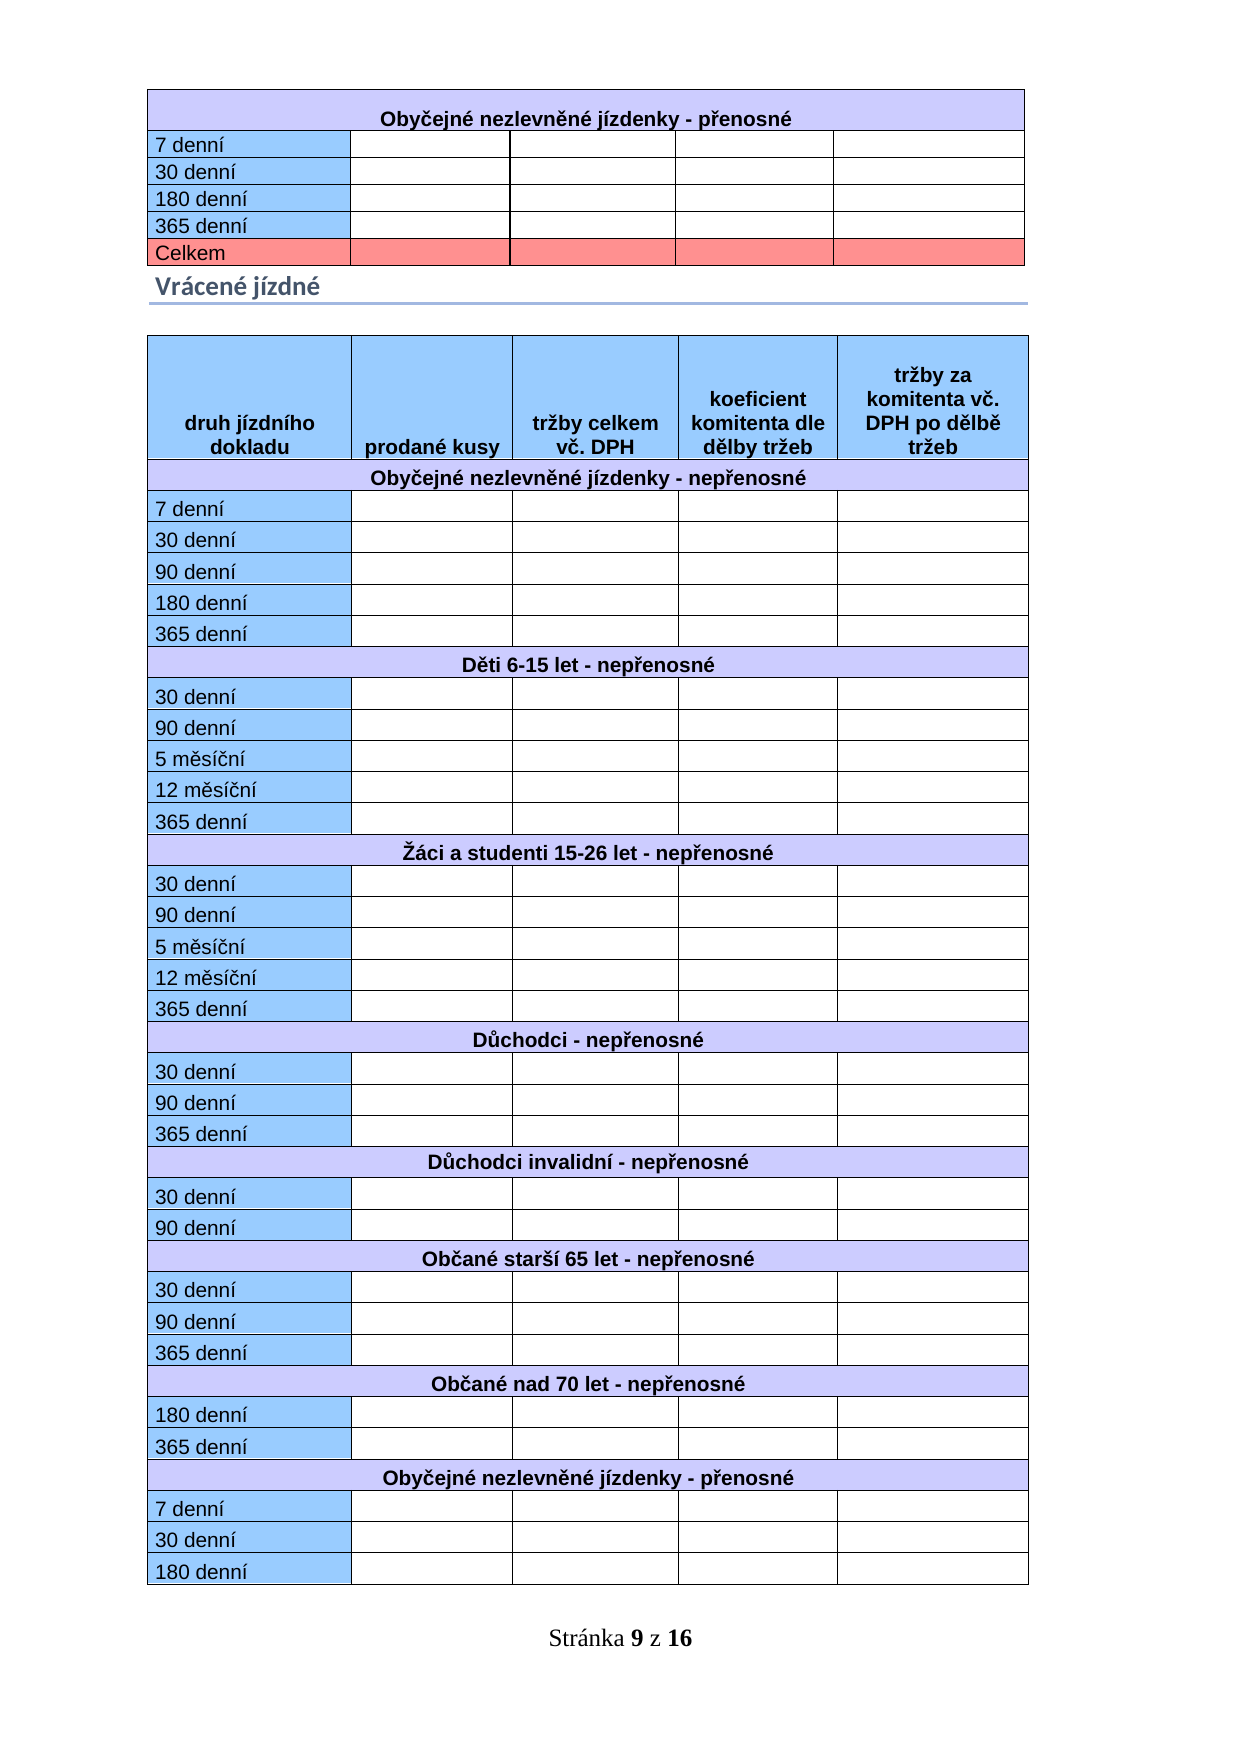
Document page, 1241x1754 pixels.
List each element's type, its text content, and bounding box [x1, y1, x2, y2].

table_cell [352, 585, 512, 615]
table_cell 365 denní [148, 616, 351, 646]
table_cell 180 denní [148, 185, 350, 211]
table_cell [838, 585, 1028, 615]
table_cell [679, 928, 837, 958]
table_cell [351, 131, 509, 157]
table_cell [676, 131, 833, 157]
table_cell [838, 1303, 1028, 1333]
table_cell [676, 185, 833, 211]
table_cell 365 denní [148, 212, 350, 238]
table_cell [513, 866, 678, 896]
table_cell 365 denní [148, 1116, 351, 1146]
table_cell [676, 158, 833, 184]
table_cell [679, 1210, 837, 1240]
table_cell 30 denní [148, 678, 351, 708]
table_cell [511, 239, 675, 265]
table_cell [352, 897, 512, 927]
table_cell [351, 158, 509, 184]
table_cell [838, 772, 1028, 802]
table_cell [679, 1272, 837, 1302]
table_cell 180 denní [148, 1553, 351, 1583]
table_cell [352, 741, 512, 771]
table_cell [838, 1085, 1028, 1115]
table_cell Obyčejné nezlevněné jízdenky - přenosné [148, 1460, 1028, 1490]
table_cell [513, 710, 678, 740]
table_cell 180 denní [148, 585, 351, 615]
table_cell [838, 553, 1028, 583]
table_cell [513, 1522, 678, 1552]
table_cell [676, 239, 833, 265]
table_cell Děti 6-15 let - nepřenosné [148, 647, 1028, 677]
table_cell [351, 239, 509, 265]
table_cell [513, 1178, 678, 1208]
table_cell [679, 1335, 837, 1365]
table_cell Důchodci invalidní - nepřenosné [148, 1147, 1028, 1177]
table_cell [679, 866, 837, 896]
table_cell [679, 803, 837, 833]
table_cell [676, 212, 833, 238]
table_cell [513, 960, 678, 990]
table_cell [351, 212, 509, 238]
table_cell koeficient komitenta dle dělby tržeb [679, 336, 837, 458]
table_cell [834, 239, 1024, 265]
table_cell 365 denní [148, 991, 351, 1021]
table_cell [679, 585, 837, 615]
table_cell [513, 803, 678, 833]
table_cell druh jízdního dokladu [148, 336, 351, 458]
table_cell [838, 1053, 1028, 1083]
table_cell Obyčejné nezlevněné jízdenky - nepřenosné [148, 460, 1028, 490]
table_cell 365 denní [148, 1335, 351, 1365]
table_cell [513, 741, 678, 771]
table_cell [513, 585, 678, 615]
table_cell [513, 897, 678, 927]
table_cell [838, 1553, 1028, 1583]
table_cell [834, 212, 1024, 238]
table_cell [679, 1116, 837, 1146]
table_cell [352, 772, 512, 802]
table_cell 30 denní [148, 158, 350, 184]
table_cell [679, 897, 837, 927]
table_cell [679, 1522, 837, 1552]
table_cell [513, 1053, 678, 1083]
table_cell [513, 678, 678, 708]
table_cell [352, 522, 512, 552]
table_cell [513, 928, 678, 958]
table_cell [513, 1491, 678, 1521]
table_cell [352, 803, 512, 833]
table_cell [838, 1272, 1028, 1302]
table_cell [148, 303, 352, 335]
table_cell [352, 1553, 512, 1583]
table_cell [513, 616, 678, 646]
table_cell [511, 212, 675, 238]
table_cell 12 měsíční [148, 772, 351, 802]
table_cell [679, 491, 837, 521]
table_cell 90 denní [148, 553, 351, 583]
table_cell 30 denní [148, 866, 351, 896]
table_cell [679, 1428, 837, 1458]
table_cell 180 denní [148, 1397, 351, 1427]
table_cell Celkem [148, 239, 350, 265]
table_cell [352, 1210, 512, 1240]
table_cell 90 denní [148, 1085, 351, 1115]
table_cell [679, 710, 837, 740]
table_cell [838, 1335, 1028, 1365]
table_cell [513, 491, 678, 521]
table_cell tržby celkem vč. DPH [513, 336, 678, 458]
table_cell 5 měsíční [148, 741, 351, 771]
table_cell [513, 1303, 678, 1333]
table_cell [838, 803, 1028, 833]
table_cell [512, 305, 679, 335]
table_cell [352, 1272, 512, 1302]
table_cell 365 denní [148, 803, 351, 833]
table_cell Obyčejné nezlevněné jízdenky - přenosné [148, 90, 1024, 130]
table_cell [513, 1428, 678, 1458]
table_cell [352, 991, 512, 1021]
table_cell 30 denní [148, 1178, 351, 1208]
table_cell [513, 1335, 678, 1365]
table_cell Žáci a studenti 15-26 let - nepřenosné [148, 835, 1028, 865]
table_cell [679, 678, 837, 708]
table_cell [838, 1491, 1028, 1521]
table_cell [351, 185, 509, 211]
table_cell [513, 522, 678, 552]
table_cell [838, 1397, 1028, 1427]
table_cell [352, 710, 512, 740]
table_cell [838, 741, 1028, 771]
table_cell [838, 1522, 1028, 1552]
table_cell [352, 1303, 512, 1333]
table_cell [352, 1522, 512, 1552]
table_cell 7 denní [148, 491, 351, 521]
table_cell [511, 131, 675, 157]
table_cell [679, 1553, 837, 1583]
table_cell [838, 1178, 1028, 1208]
table_cell [838, 1210, 1028, 1240]
table_cell 30 denní [148, 1272, 351, 1302]
table_cell 30 denní [148, 522, 351, 552]
table_cell 7 denní [148, 1491, 351, 1521]
table_cell [352, 866, 512, 896]
table_cell prodané kusy [352, 336, 512, 458]
table_cell [352, 553, 512, 583]
table_cell [352, 960, 512, 990]
table_cell 30 denní [148, 1522, 351, 1552]
table_cell 5 měsíční [148, 928, 351, 958]
table_cell [838, 491, 1028, 521]
table_cell [513, 991, 678, 1021]
table_cell [352, 616, 512, 646]
table_cell [352, 1085, 512, 1115]
table_cell [834, 185, 1024, 211]
table_cell 90 denní [148, 1210, 351, 1240]
table_cell [837, 302, 1029, 335]
table_cell [352, 1491, 512, 1521]
table_cell [838, 678, 1028, 708]
table_cell Občané starší 65 let - nepřenosné [148, 1241, 1028, 1271]
table_cell [513, 1397, 678, 1427]
table_cell [352, 1428, 512, 1458]
table_cell [838, 866, 1028, 896]
table_cell [511, 185, 675, 211]
table_cell [352, 1053, 512, 1083]
table_cell [679, 741, 837, 771]
table_cell [679, 1397, 837, 1427]
table_cell [838, 1428, 1028, 1458]
table_cell [838, 897, 1028, 927]
table_cell [834, 131, 1024, 157]
table_cell tržby za komitenta vč. DPH po dělbě tržeb [838, 336, 1028, 458]
table_cell 12 měsíční [148, 960, 351, 990]
table_cell 365 denní [148, 1428, 351, 1458]
table_cell [679, 305, 837, 335]
table_cell [513, 772, 678, 802]
table_cell [838, 928, 1028, 958]
table_cell Vrácené jízdné [148, 265, 1029, 302]
table_cell [352, 305, 512, 335]
table_cell [352, 1397, 512, 1427]
table_cell 90 denní [148, 1303, 351, 1333]
table_cell 90 denní [148, 897, 351, 927]
table_cell [513, 1210, 678, 1240]
table_cell 90 denní [148, 710, 351, 740]
table_cell 30 denní [148, 1053, 351, 1083]
table_cell [352, 928, 512, 958]
table_cell [679, 960, 837, 990]
table_cell [352, 1178, 512, 1208]
table_cell [352, 1335, 512, 1365]
table_cell [513, 1553, 678, 1583]
table_cell [838, 522, 1028, 552]
table_cell [679, 616, 837, 646]
table_cell [352, 678, 512, 708]
table_cell [513, 1085, 678, 1115]
table_cell Občané nad 70 let - nepřenosné [148, 1366, 1028, 1396]
table_cell [513, 1116, 678, 1146]
table_cell [511, 158, 675, 184]
table_cell [513, 1272, 678, 1302]
table_cell [352, 491, 512, 521]
table_cell [679, 1491, 837, 1521]
table_cell [679, 1303, 837, 1333]
table_cell [838, 616, 1028, 646]
table_cell [679, 991, 837, 1021]
table_cell [679, 1085, 837, 1115]
table_cell 7 denní [148, 131, 350, 157]
table_cell [838, 1116, 1028, 1146]
table_cell [679, 1053, 837, 1083]
table_cell [679, 553, 837, 583]
table_cell Důchodci - nepřenosné [148, 1022, 1028, 1052]
table_cell [679, 772, 837, 802]
table_cell [838, 710, 1028, 740]
table_cell [679, 522, 837, 552]
table_cell [838, 991, 1028, 1021]
table_cell [834, 158, 1024, 184]
table_cell [679, 1178, 837, 1208]
table_cell [513, 553, 678, 583]
table_cell [352, 1116, 512, 1146]
table_cell [838, 960, 1028, 990]
